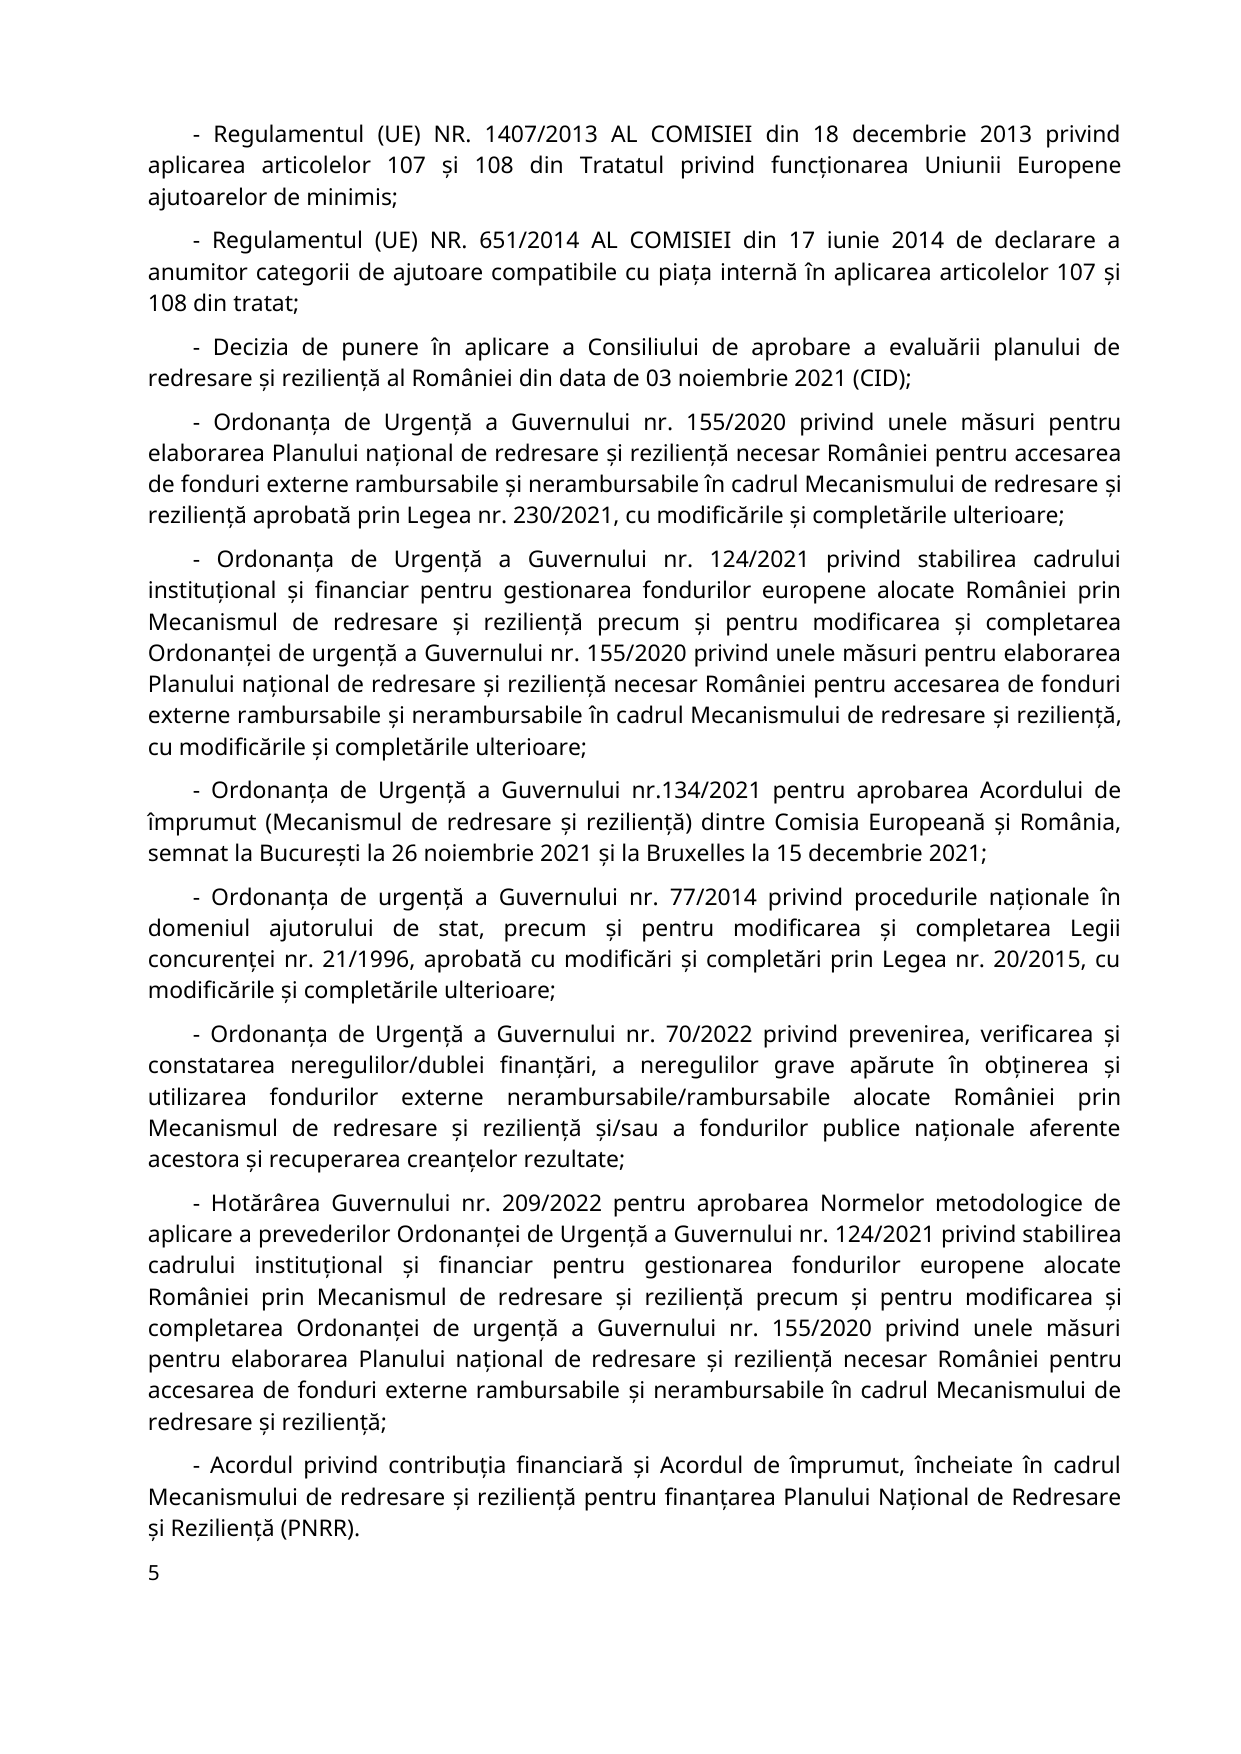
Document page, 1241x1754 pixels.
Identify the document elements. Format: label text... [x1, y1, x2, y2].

text - Ordonanţa de Urgență a Guvernului nr.134/2021 pentru aprobarea Acordului de împrumut (Mecanismul de redresare și reziliență) dintre Comisia Europeană și România, semnat la București la 26 noiembrie 2021 și la Bruxelles la 15 decembrie 2021; [148, 774, 1122, 868]
text - Ordonanţa de Urgență a Guvernului nr. 155/2020 privind unele măsuri pentru elaborarea Planului naţional de redresare şi rezilienţă necesar României pentru accesarea de fonduri externe rambursabile şi nerambursabile în cadrul Mecanismului de redresare şi rezilienţă aprobată prin Legea nr. 230/2021, cu modificările și completările ulterioare; [148, 406, 1122, 531]
text - Regulamentul (UE) NR. 1407/2013 AL COMISIEI din 18 decembrie 2013 privind aplicarea articolelor 107 și 108 din Tratatul privind funcționarea Uniunii Europene ajutoarelor de minimis; [148, 118, 1122, 212]
text - Ordonanţa de urgență a Guvernului nr. 77/2014 privind procedurile naționale în domeniul ajutorului de stat, precum și pentru modificarea și completarea Legii concurenței nr. 21/1996, aprobată cu modificări și completări prin Legea nr. 20/2015, cu modificările și completările ulterioare; [148, 881, 1122, 1006]
text - Acordul privind contribuția financiară și Acordul de împrumut, încheiate în cadrul Mecanismului de redresare și reziliență pentru finanțarea Planului Național de Redresare și Reziliență (PNRR). [148, 1449, 1122, 1543]
text - Decizia de punere în aplicare a Consiliului de aprobare a evaluării planului de redresare și reziliență al României din data de 03 noiembrie 2021 (CID); [148, 331, 1122, 393]
text - Ordonanţa de Urgență a Guvernului nr. 70/2022 privind prevenirea, verificarea și constatarea neregulilor/dublei finanțări, a neregulilor grave apărute în obținerea și utilizarea fondurilor externe nerambursabile/rambursabile alocate României prin Mecanismul de redresare și reziliență și/sau a fondurilor publice naționale aferente acestora și recuperarea creanțelor rezultate; [148, 1018, 1122, 1174]
text - Regulamentul (UE) NR. 651/2014 AL COMISIEI din 17 iunie 2014 de declarare a anumitor categorii de ajutoare compatibile cu piața internă în aplicarea articolelor 107 și 108 din tratat; [148, 224, 1122, 318]
text - Ordonanţa de Urgență a Guvernului nr. 124/2021 privind stabilirea cadrului instituţional și financiar pentru gestionarea fondurilor europene alocate României prin Mecanismul de redresare şi rezilienţă precum şi pentru modificarea și completarea Ordonanței de urgență a Guvernului nr. 155/2020 privind unele măsuri pentru elaborarea Planului naţional de redresare şi rezilienţă necesar României pentru accesarea de fonduri externe rambursabile şi nerambursabile în cadrul Mecanismului de redresare şi rezilienţă, cu modificările și completările ulterioare; [148, 543, 1122, 762]
text - Hotărârea Guvernului nr. 209/2022 pentru aprobarea Normelor metodologice de aplicare a prevederilor Ordonanţei de Urgență a Guvernului nr. 124/2021 privind stabilirea cadrului instituţional și financiar pentru gestionarea fondurilor europene alocate României prin Mecanismul de redresare şi rezilienţă precum şi pentru modificarea și completarea Ordonanței de urgență a Guvernului nr. 155/2020 privind unele măsuri pentru elaborarea Planului naţional de redresare şi rezilienţă necesar României pentru accesarea de fonduri externe rambursabile şi nerambursabile în cadrul Mecanismului de redresare şi rezilienţă; [148, 1187, 1122, 1437]
